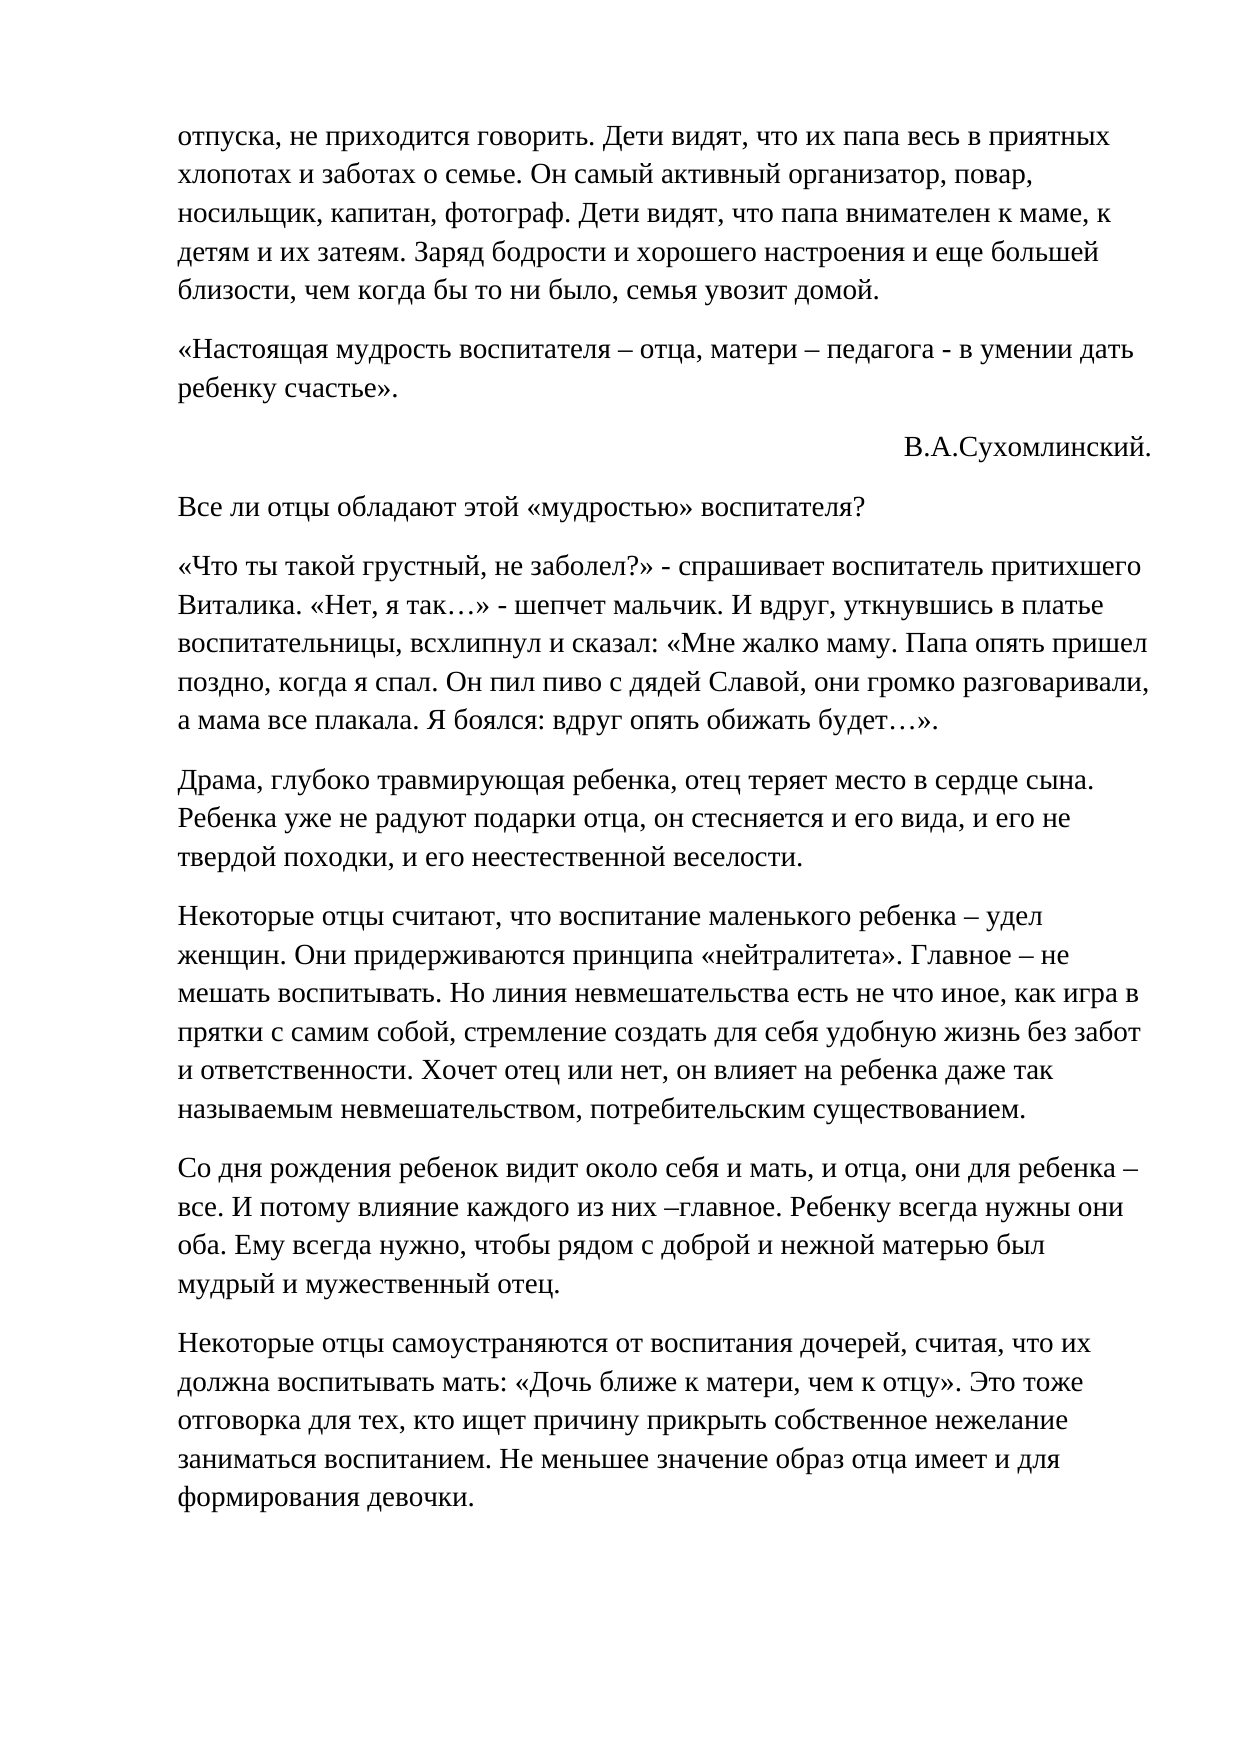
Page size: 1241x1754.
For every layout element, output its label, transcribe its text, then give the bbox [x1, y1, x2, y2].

text Некоторые отцы самоустраняются от воспитания дочерей, считая, что их должна воспитывать мать: «Дочь ближе к матери, чем к отцу». Это тоже отговорка для тех, кто ищет причину прикрыть собственное нежелание заниматься воспитанием. Не меньшее значение образ отца имеет и для формирования девочки. [177, 1325, 1152, 1513]
text Все ли отцы обладают этой «мудростью» воспитателя? [177, 489, 1152, 522]
text «Что ты такой грустный, не заболел?» - спрашивает воспитатель притихшего Виталика. «Нет, я так…» - шепчет мальчик. И вдруг, уткнувшись в платье воспитательницы, всхлипнул и сказал: «Мне жалко маму. Папа опять пришел поздно, когда я спал. Он пил пиво с дядей Славой, они громко разговаривали, а мама все плакала. Я боялся: вдруг опять обижать будет…». [177, 548, 1152, 736]
text Со дня рождения ребенок видит около себя и мать, и отца, они для ребенка – все. И потому влияние каждого из них –главное. Ребенку всегда нужны они оба. Ему всегда нужно, чтобы рядом с доброй и нежной матерью был мудрый и мужественный отец. [177, 1150, 1152, 1299]
text В.А.Сухомлинский. [177, 429, 1152, 463]
text Некоторые отцы считают, что воспитание маленького ребенка – удел женщин. Они придерживаются принципа «нейтралитета». Главное – не мешать воспитывать. Но линия невмешательства есть не что иное, как игра в прятки с самим собой, стремление создать для себя удобную жизнь без забот и ответственности. Хочет отец или нет, он влияет на ребенка даже так называемым невмешательством, потребительским существованием. [177, 898, 1152, 1124]
text «Настоящая мудрость воспитателя – отца, матери – педагога - в умении дать ребенку счастье». [177, 332, 1152, 404]
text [177, 118, 1152, 306]
text Драма, глубоко травмирующая ребенка, отец теряет место в сердце сына. Ребенка уже не радуют подарки отца, он стесняется и его вида, и его не твердой походки, и его неестественной веселости. [177, 762, 1152, 872]
